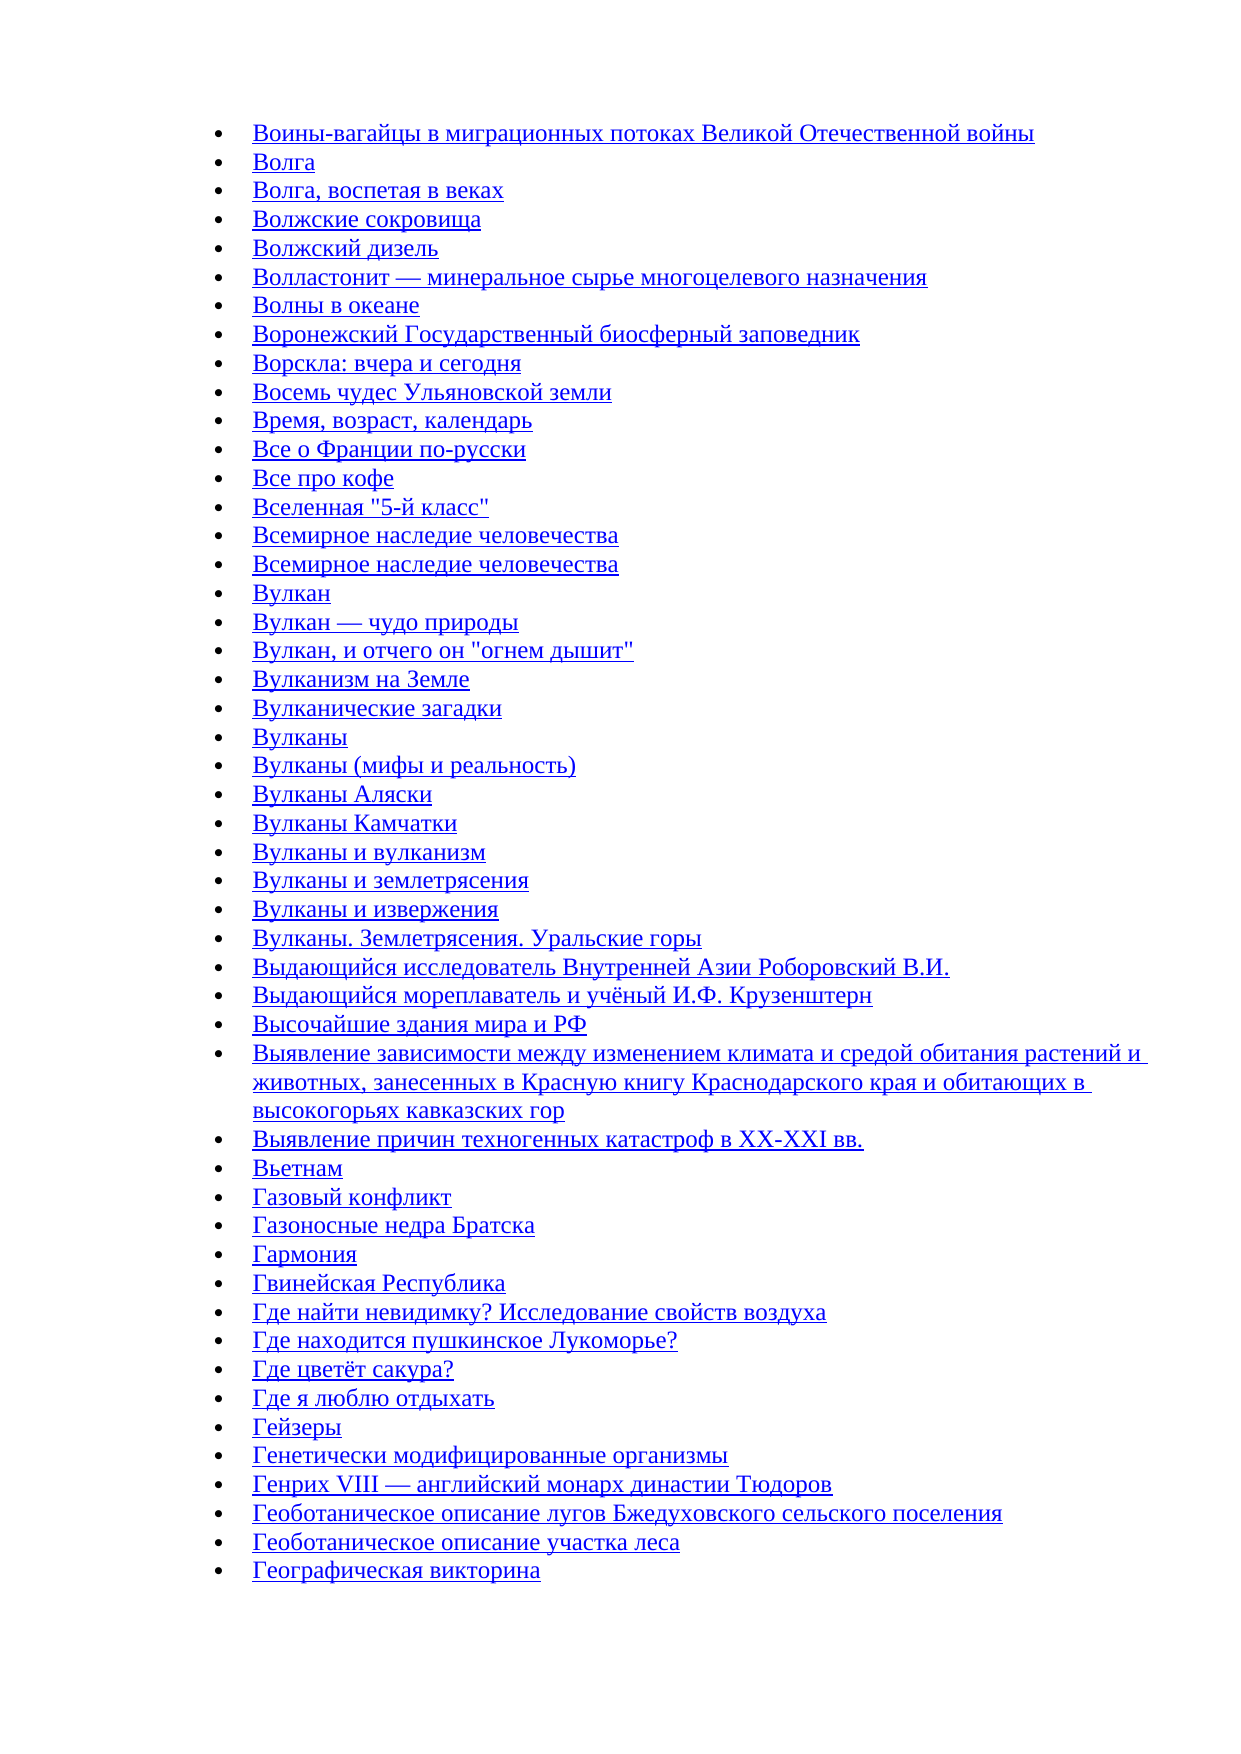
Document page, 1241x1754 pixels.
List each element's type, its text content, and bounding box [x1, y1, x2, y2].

list Вулканы Аляски [215, 779, 1152, 808]
list Волжские сокровища [215, 204, 1152, 233]
list Вулканы и землетрясения [215, 866, 1152, 894]
list Вулканы Камчатки [215, 808, 1152, 837]
list Воины-вагайцы в миграционных потоках Великой Отечественной войны [215, 118, 1152, 147]
list Вулкан — чудо природы [215, 607, 1152, 636]
list Вулканы и вулканизм [215, 837, 1152, 866]
list Всемирное наследие человечества [215, 549, 1152, 578]
list Волжский дизель [215, 233, 1152, 262]
list Время, возраст, календарь [215, 406, 1152, 434]
list Гвинейская Республика [215, 1268, 1152, 1297]
list Вулканизм на Земле [215, 664, 1152, 693]
list Где найти невидимку? Исследование свойств воздуха [215, 1297, 1152, 1326]
list Вулкан, и отчего он "огнем дышит" [215, 636, 1152, 664]
list Воронежский Государственный биосферный заповедник [215, 319, 1152, 348]
list Волга, воспетая в веках [215, 176, 1152, 204]
list Выдающийся исследователь Внутренней Азии Роборовский В.И. [215, 952, 1152, 981]
list Вулканические загадки [215, 693, 1152, 722]
list Газовый конфликт [215, 1182, 1152, 1211]
list Восемь чудес Ульяновской земли [215, 377, 1152, 406]
list Выявление зависимости между изменением климата и средой обитания растений и животных, занесенных в Красную книгу Краснодарского края и обитающих в высокогорьях кавказских гор [215, 1038, 1152, 1124]
list Гармония [215, 1239, 1152, 1268]
list Геоботаническое описание лугов Бжедуховского сельского поселения [215, 1498, 1152, 1527]
list Все о Франции по-русски [215, 434, 1152, 463]
list Геоботаническое описание участка леса [215, 1527, 1152, 1556]
list Географическая викторина [215, 1556, 1152, 1584]
list Волны в океане [215, 291, 1152, 319]
list Высочайшие здания мира и РФ [215, 1009, 1152, 1038]
list Выявление причин техногенных катастроф в XX-XXI вв. [215, 1124, 1152, 1153]
list Газоносные недра Братска [215, 1211, 1152, 1239]
list Генрих VIII — английский монарх династии Тюдоров [215, 1469, 1152, 1498]
list Где я люблю отдыхать [215, 1383, 1152, 1412]
list Ворскла: вчера и сегодня [215, 348, 1152, 377]
list Вселенная "5-й класс" [215, 492, 1152, 521]
list Вулкан [215, 578, 1152, 607]
list Где цветёт сакура? [215, 1354, 1152, 1383]
list Волластонит — минеральное сырье многоцелевого назначения [215, 262, 1152, 291]
list Где находится пушкинское Лукоморье? [215, 1326, 1152, 1354]
list Вулканы. Землетрясения. Уральские горы [215, 923, 1152, 952]
list Вулканы [215, 722, 1152, 751]
list Вулканы (мифы и реальность) [215, 751, 1152, 779]
list Вьетнам [215, 1153, 1152, 1182]
list Выдающийся мореплаватель и учёный И.Ф. Крузенштерн [215, 981, 1152, 1009]
list Всемирное наследие человечества [215, 521, 1152, 549]
list Волга [215, 147, 1152, 176]
list Гейзеры [215, 1412, 1152, 1441]
list Вулканы и извержения [215, 894, 1152, 923]
list Генетически модифицированные организмы [215, 1441, 1152, 1469]
list Все про кофе [215, 463, 1152, 492]
